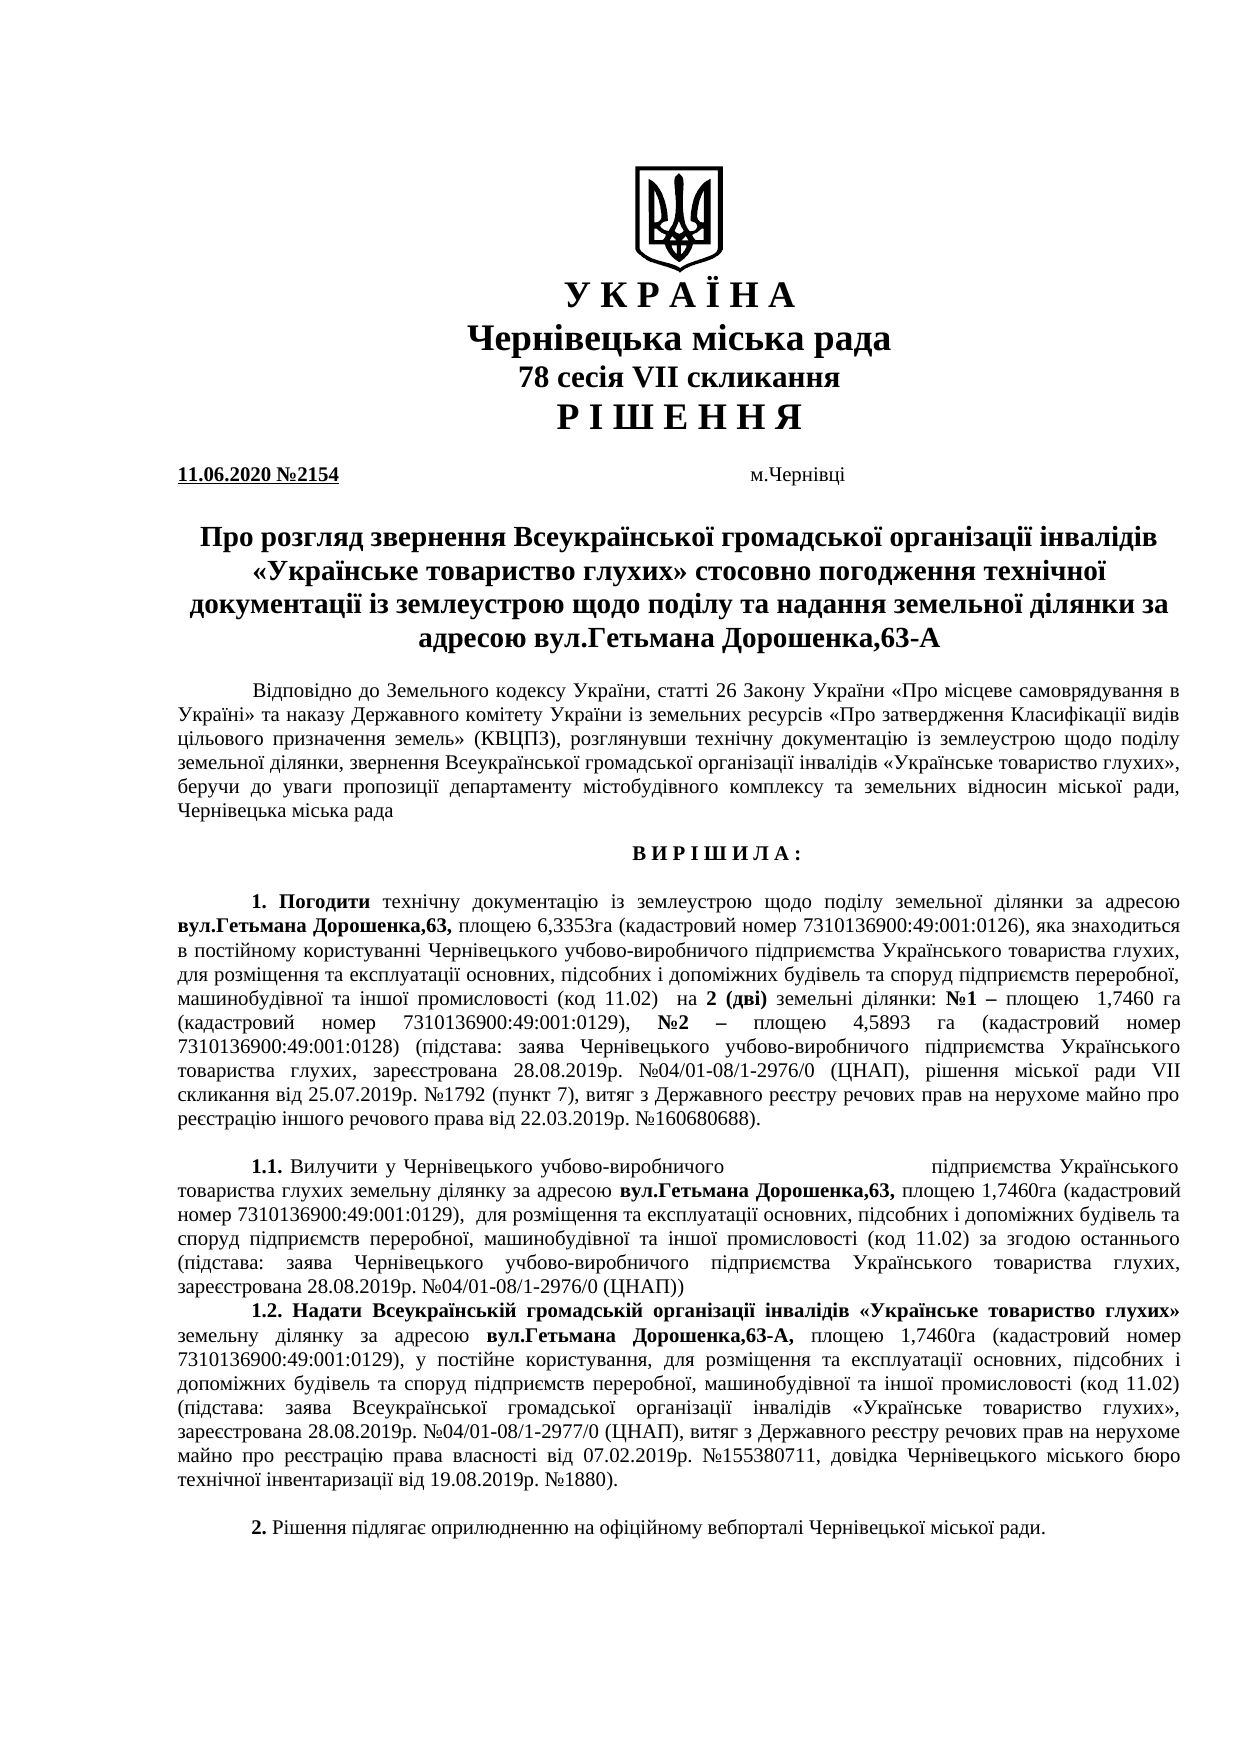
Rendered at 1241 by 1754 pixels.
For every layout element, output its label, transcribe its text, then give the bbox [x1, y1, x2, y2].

text Про розгляд звернення Всеукраїнської громадської організації інвалідів «Українське товариство глухих» стосовно погодження технічної документації із землеустрою щодо поділу та надання земельної ділянки за адресою вул.Гетьмана Дорошенка,63-А [177, 519, 1181, 654]
text Відповідно до Земельного кодексу України, статті 26 Закону України «Про місцеве самоврядування в Україні» та наказу Державного комітету України із земельних ресурсів «Про затвердження Класифікації видів цільового призначення земель» (КВЦПЗ), розглянувши технічну документацію із землеустрою щодо поділу земельної ділянки, звернення Всеукраїнської громадської організації інвалідів «Українське товариство глухих», беручи до уваги пропозиції департаменту містобудівного комплексу та земельних відносин міської ради, Чернівецька міська рада [177, 678, 1181, 822]
text В И Р І Ш И Л А : [177, 841, 1181, 865]
subtitle Чернівецька міська рада [177, 316, 1181, 359]
text 78 сесія VІІ скликання [177, 359, 1181, 395]
text 1. Погодити технічну документацію із землеустрою щодо поділу земельної ділянки за адресою вул.Гетьмана Дорошенка,63, площею 6,3353га (кадастровий номер 7310136900:49:001:0126), яка знаходиться в постійному користуванні Чернівецького учбово-виробничого підприємства Українського товариства глухих, для розміщення та експлуатації основних, підсобних і допоміжних будівель та споруд підприємств переробної, машинобудівної та іншої промисловості (код 11.02) на 2 (дві) земельні ділянки: №1 – площею 1,7460 га (кадастровий номер 7310136900:49:001:0129), №2 – площею 4,5893 га (кадастровий номер 7310136900:49:001:0128) (підстава: заява Чернівецького учбово-виробничого підприємства Українського товариства глухих, зареєстрована 28.08.2019р. №04/01-08/1-2976/0 (ЦНАП), рішення міської ради VІI скликання від 25.07.2019р. №1792 (пункт 7), витяг з Державного реєстру речових прав на нерухоме майно про реєстрацію іншого речового права від 22.03.2019р. №160680688). [177, 889, 1181, 1130]
subtitle Р І Ш Е Н Н Я [177, 395, 1181, 438]
text 2. Рішення підлягає оприлюдненню на офіційному вебпорталі Чернівецької міської ради. [177, 1515, 1181, 1539]
text 1.2. Надати Всеукраїнській громадській організації інвалідів «Українське товариство глухих» земельну ділянку за адресою вул.Гетьмана Дорошенка,63-А, площею 1,7460га (кадастровий номер 7310136900:49:001:0129), у постійне користування, для розміщення та експлуатації основних, підсобних і допоміжних будівель та споруд підприємств переробної, машинобудівної та іншої промисловості (код 11.02) (підстава: заява Всеукраїнської громадської організації інвалідів «Українське товариство глухих», зареєстрована 28.08.2019р. №04/01-08/1-2977/0 (ЦНАП), витяг з Державного реєстру речових прав на нерухоме майно про реєстрацію права власності від 07.02.2019р. №155380711, довідка Чернівецького міського бюро технічної інвентаризації від 19.08.2019р. №1880). [177, 1298, 1181, 1491]
text 1.1. Вилучити у Чернівецького учбово-виробничого підприємства Українського товариства глухих земельну ділянку за адресою вул.Гетьмана Дорошенка,63, площею 1,7460га (кадастровий номер 7310136900:49:001:0129), для розміщення та експлуатації основних, підсобних і допоміжних будівель та споруд підприємств переробної, машинобудівної та іншої промисловості (код 11.02) за згодою останнього (підстава: заява Чернівецького учбово-виробничого підприємства Українського товариства глухих, зареєстрована 28.08.2019р. №04/01-08/1-2976/0 (ЦНАП)) [177, 1154, 1181, 1298]
text 11.06.2020 №2154 м.Чернівці [177, 462, 1181, 486]
text У К Р А Ї Н А [177, 272, 1181, 316]
